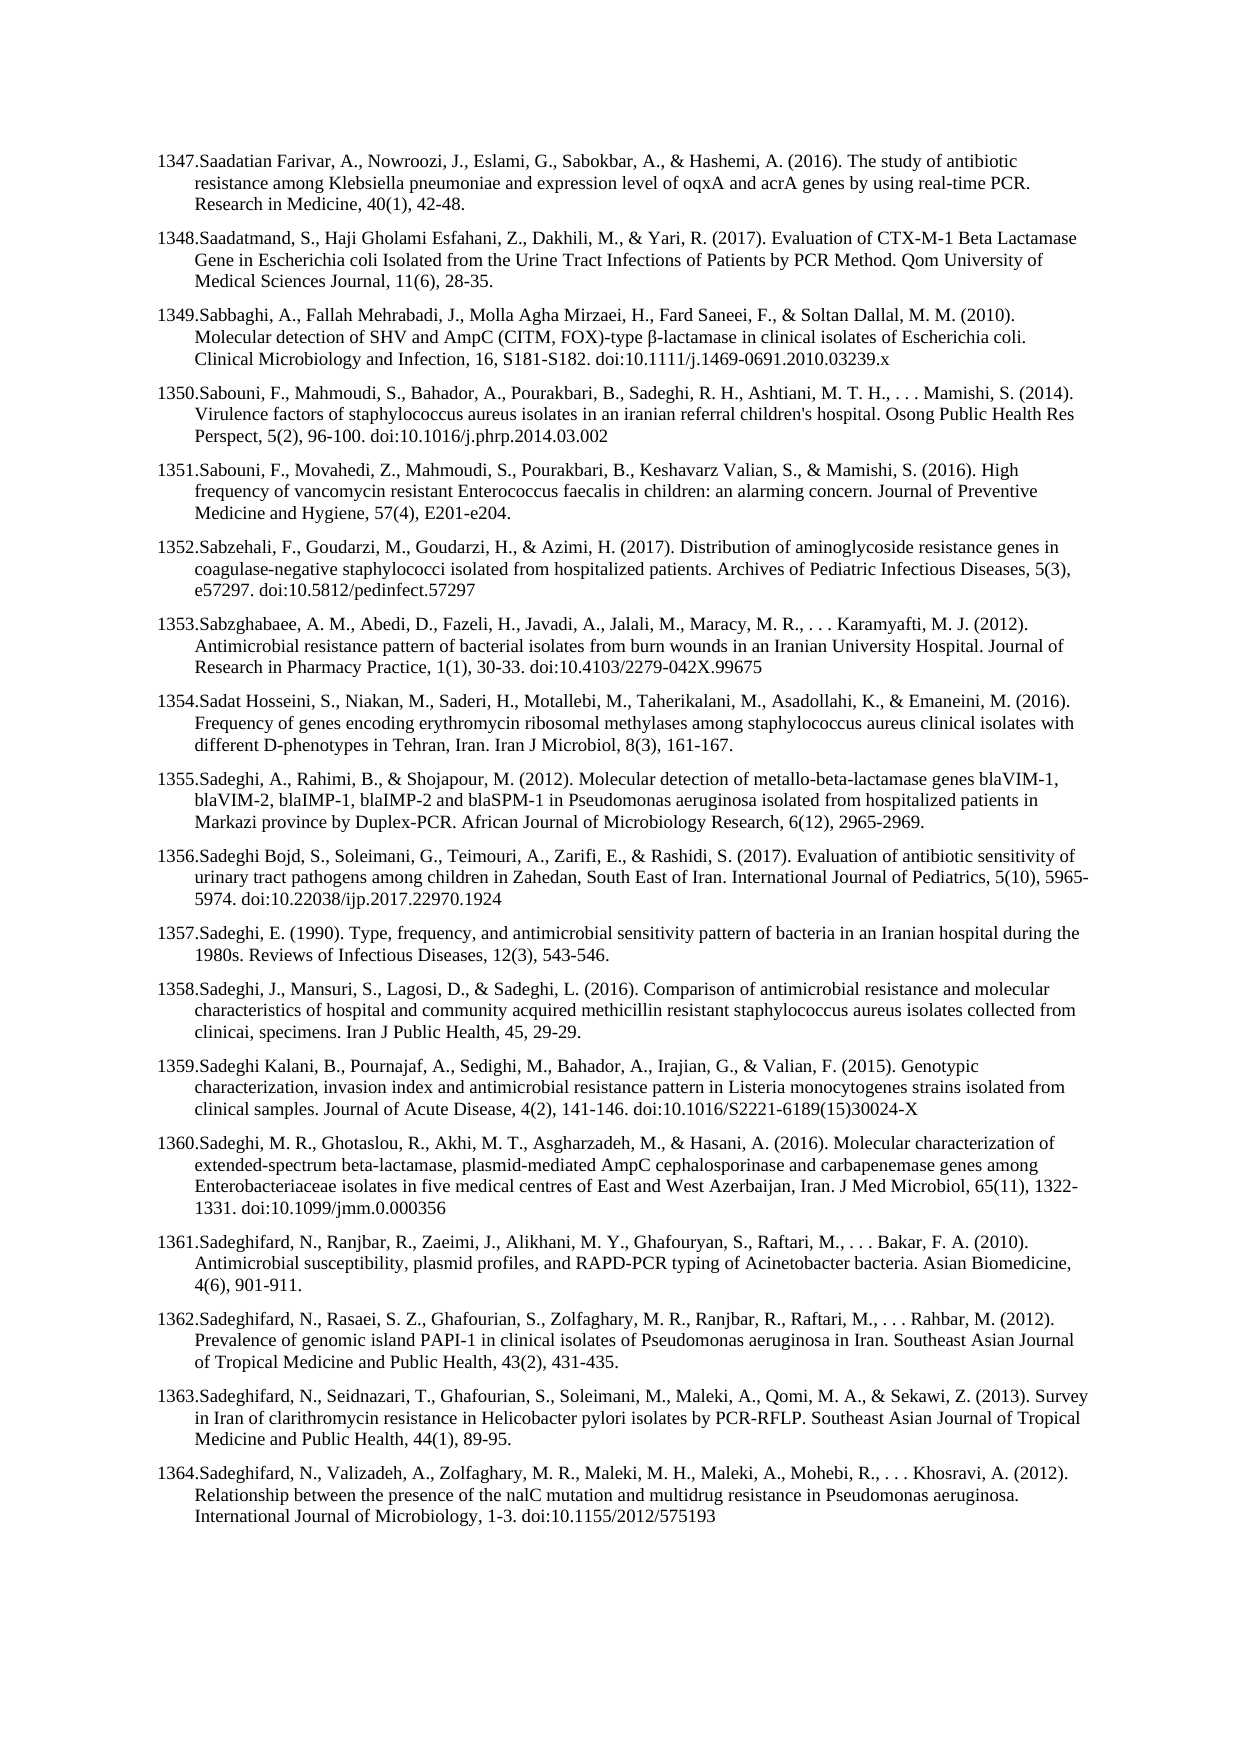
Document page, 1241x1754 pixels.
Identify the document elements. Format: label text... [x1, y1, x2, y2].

list Sadeghi, M. R., Ghotaslou, R., Akhi, M. T., Asgharzadeh, M., & Hasani, A. (2016). Molecular characterization of extended-spectrum beta-lactamase, plasmid-mediated AmpC cephalosporinase and carbapenemase genes among Enterobacteriaceae isolates in five medical centres of East and West Azerbaijan, Iran. J Med Microbiol, 65(11), 1322-1331. doi:10.1099/jmm.0.000356 [157, 1132, 1090, 1218]
list Sabouni, F., Movahedi, Z., Mahmoudi, S., Pourakbari, B., Keshavarz Valian, S., & Mamishi, S. (2016). High frequency of vancomycin resistant Enterococcus faecalis in children: an alarming concern. Journal of Preventive Medicine and Hygiene, 57(4), E201-e204. [157, 459, 1090, 523]
list Sadeghi, E. (1990). Type, frequency, and antimicrobial sensitivity pattern of bacteria in an Iranian hospital during the 1980s. Reviews of Infectious Diseases, 12(3), 543-546. [157, 922, 1090, 965]
list Sadeghifard, N., Seidnazari, T., Ghafourian, S., Soleimani, M., Maleki, A., Qomi, M. A., & Sekawi, Z. (2013). Survey in Iran of clarithromycin resistance in Helicobacter pylori isolates by PCR-RFLP. Southeast Asian Journal of Tropical Medicine and Public Health, 44(1), 89-95. [157, 1385, 1090, 1450]
list Sadeghi Bojd, S., Soleimani, G., Teimouri, A., Zarifi, E., & Rashidi, S. (2017). Evaluation of antibiotic sensitivity of urinary tract pathogens among children in Zahedan, South East of Iran. International Journal of Pediatrics, 5(10), 5965-5974. doi:10.22038/ijp.2017.22970.1924 [157, 845, 1090, 909]
list Saadatmand, S., Haji Gholami Esfahani, Z., Dakhili, M., & Yari, R. (2017). Evaluation of CTX-M-1 Beta Lactamase Gene in Escherichia coli Isolated from the Urine Tract Infections of Patients by PCR Method. Qom University of Medical Sciences Journal, 11(6), 28-35. [157, 227, 1090, 292]
list Sadeghifard, N., Rasaei, S. Z., Ghafourian, S., Zolfaghary, M. R., Ranjbar, R., Raftari, M., . . . Rahbar, M. (2012). Prevalence of genomic island PAPI-1 in clinical isolates of Pseudomonas aeruginosa in Iran. Southeast Asian Journal of Tropical Medicine and Public Health, 43(2), 431-435. [157, 1308, 1090, 1372]
list Sabbaghi, A., Fallah Mehrabadi, J., Molla Agha Mirzaei, H., Fard Saneei, F., & Soltan Dallal, M. M. (2010). Molecular detection of SHV and AmpC (CITM, FOX)-type β-lactamase in clinical isolates of Escherichia coli. Clinical Microbiology and Infection, 16, S181-S182. doi:10.1111/j.1469-0691.2010.03239.x [157, 304, 1090, 369]
list Sabzghabaee, A. M., Abedi, D., Fazeli, H., Javadi, A., Jalali, M., Maracy, M. R., . . . Karamyafti, M. J. (2012). Antimicrobial resistance pattern of bacterial isolates from burn wounds in an Iranian University Hospital. Journal of Research in Pharmacy Practice, 1(1), 30-33. doi:10.4103/2279-042X.99675 [157, 613, 1090, 678]
list Sadeghifard, N., Valizadeh, A., Zolfaghary, M. R., Maleki, M. H., Maleki, A., Mohebi, R., . . . Khosravi, A. (2012). Relationship between the presence of the nalC mutation and multidrug resistance in Pseudomonas aeruginosa. International Journal of Microbiology, 1-3. doi:10.1155/2012/575193 [157, 1462, 1090, 1527]
list Sabouni, F., Mahmoudi, S., Bahador, A., Pourakbari, B., Sadeghi, R. H., Ashtiani, M. T. H., . . . Mamishi, S. (2014). Virulence factors of staphylococcus aureus isolates in an iranian referral children's hospital. Osong Public Health Res Perspect, 5(2), 96-100. doi:10.1016/j.phrp.2014.03.002 [157, 382, 1090, 446]
list Sabzehali, F., Goudarzi, M., Goudarzi, H., & Azimi, H. (2017). Distribution of aminoglycoside resistance genes in coagulase-negative staphylococci isolated from hospitalized patients. Archives of Pediatric Infectious Diseases, 5(3), e57297. doi:10.5812/pedinfect.57297 [157, 536, 1090, 601]
list Sadeghifard, N., Ranjbar, R., Zaeimi, J., Alikhani, M. Y., Ghafouryan, S., Raftari, M., . . . Bakar, F. A. (2010). Antimicrobial susceptibility, plasmid profiles, and RAPD-PCR typing of Acinetobacter bacteria. Asian Biomedicine, 4(6), 901-911. [157, 1231, 1090, 1295]
list Saadatian Farivar, A., Nowroozi, J., Eslami, G., Sabokbar, A., & Hashemi, A. (2016). The study of antibiotic resistance among Klebsiella pneumoniae and expression level of oqxA and acrA genes by using real-time PCR. Research in Medicine, 40(1), 42-48. [157, 150, 1090, 215]
list Sadeghi, J., Mansuri, S., Lagosi, D., & Sadeghi, L. (2016). Comparison of antimicrobial resistance and molecular characteristics of hospital and community acquired methicillin resistant staphylococcus aureus isolates collected from clinicai, specimens. Iran J Public Health, 45, 29-29. [157, 977, 1090, 1042]
list Sadeghi, A., Rahimi, B., & Shojapour, M. (2012). Molecular detection of metallo-beta-lactamase genes blaVIM-1, blaVIM-2, blaIMP-1, blaIMP-2 and blaSPM-1 in Pseudomonas aeruginosa isolated from hospitalized patients in Markazi province by Duplex-PCR. African Journal of Microbiology Research, 6(12), 2965-2969. [157, 767, 1090, 832]
list Sadat Hosseini, S., Niakan, M., Saderi, H., Motallebi, M., Taherikalani, M., Asadollahi, K., & Emaneini, M. (2016). Frequency of genes encoding erythromycin ribosomal methylases among staphylococcus aureus clinical isolates with different D-phenotypes in Tehran, Iran. Iran J Microbiol, 8(3), 161-167. [157, 690, 1090, 755]
list Sadeghi Kalani, B., Pournajaf, A., Sedighi, M., Bahador, A., Irajian, G., & Valian, F. (2015). Genotypic characterization, invasion index and antimicrobial resistance pattern in Listeria monocytogenes strains isolated from clinical samples. Journal of Acute Disease, 4(2), 141-146. doi:10.1016/S2221-6189(15)30024-X [157, 1055, 1090, 1119]
